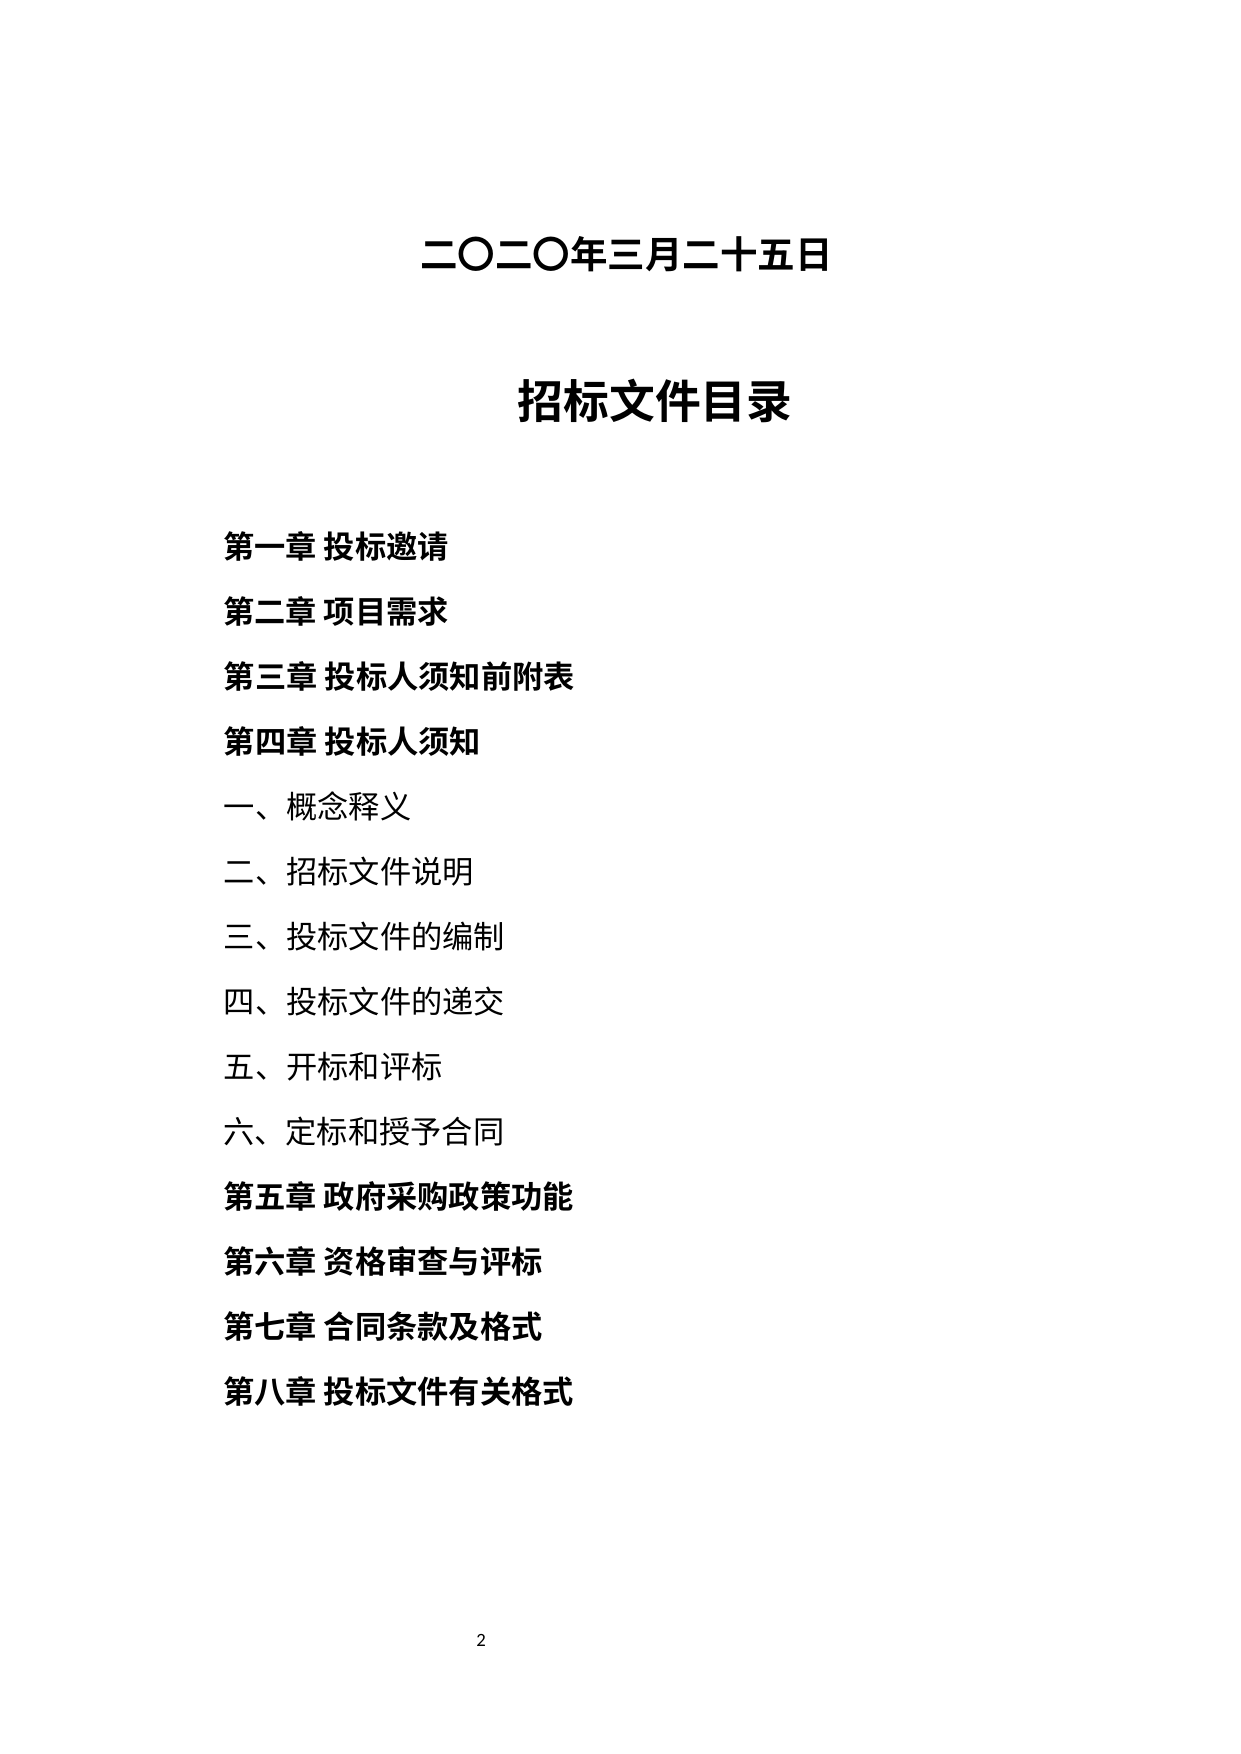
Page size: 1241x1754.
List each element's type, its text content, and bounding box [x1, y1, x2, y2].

text 第二章 项目需求 [165, 577, 1087, 642]
text 六、定标和授予合同 [165, 1097, 1087, 1162]
text 第五章 政府采购政策功能 [165, 1162, 1087, 1227]
text 第六章 资格审查与评标 [165, 1227, 1087, 1292]
text 第四章 投标人须知 [165, 707, 1087, 772]
text 二〇二〇年三月二十五日 [165, 219, 1087, 284]
text 三、投标文件的编制 [165, 902, 1087, 967]
text 第一章 投标邀请 [165, 512, 1087, 577]
text 招标文件目录 [165, 349, 1087, 447]
text 五、开标和评标 [165, 1032, 1087, 1097]
text 四、投标文件的递交 [165, 967, 1087, 1032]
text 第八章 投标文件有关格式 [165, 1357, 1087, 1422]
text 第三章 投标人须知前附表 [165, 642, 1087, 707]
text 二、招标文件说明 [165, 837, 1087, 902]
text 第七章 合同条款及格式 [165, 1292, 1087, 1357]
text 一、概念释义 [165, 772, 1087, 837]
